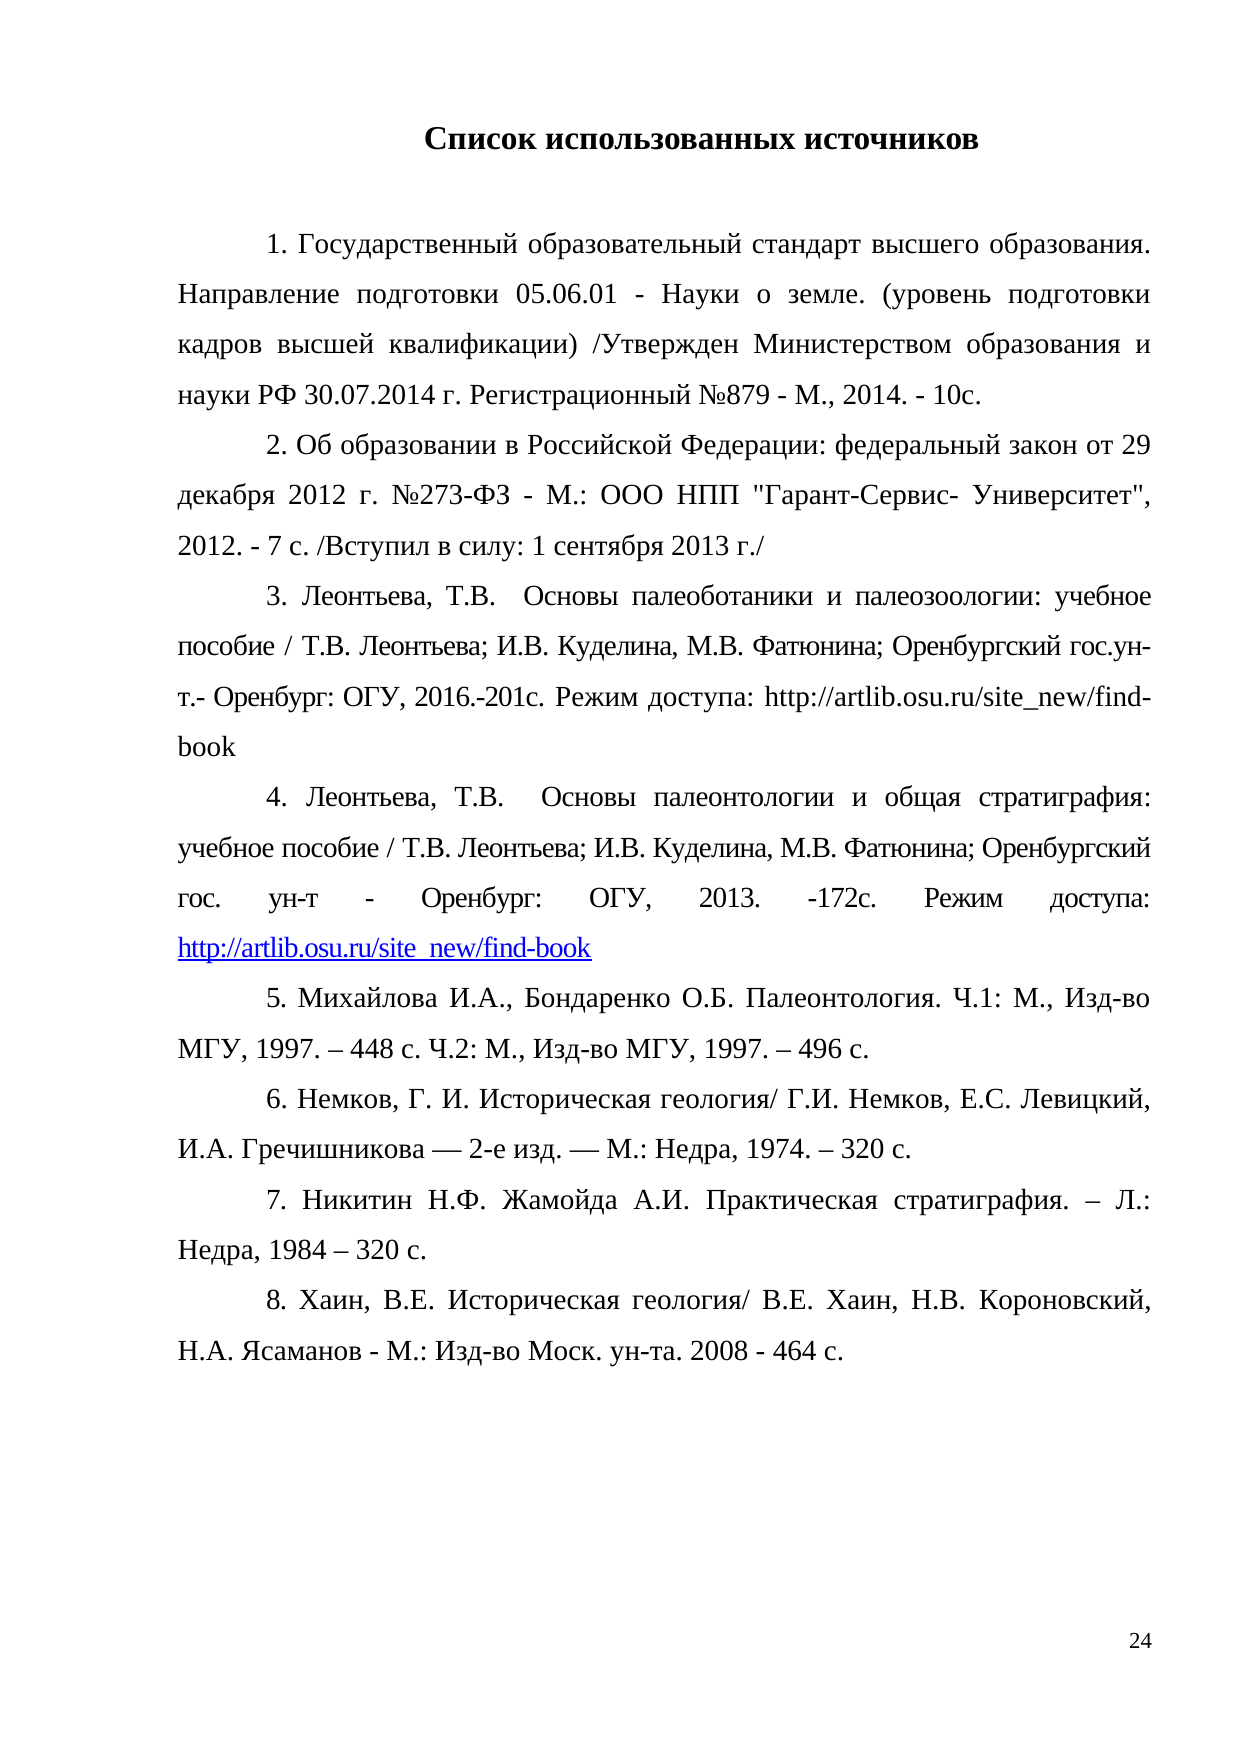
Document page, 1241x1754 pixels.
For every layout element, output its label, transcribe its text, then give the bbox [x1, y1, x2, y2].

text 5. Михайлова И.А., Бондаренко О.Б. Палеонтология. Ч.1: М., Изд-во МГУ, 1997. – 448 с. Ч.2: М., Изд-во МГУ, 1997. – 496 с. [177, 981, 1152, 1064]
text 2. Об образовании в Российской Федерации: федеральный закон от 29 декабря 2012 г. №273-ФЗ - М.: ООО НПП "Гарант-Сервис- Университет", 2012. - 7 с. /Вступил в силу: 1 сентября 2013 г./ [177, 427, 1152, 561]
text 8. Хаин, В.Е. Историческая геология/ В.Е. Хаин, Н.В. Короновский, Н.А. Ясаманов - М.: Изд-во Моск. ун-та. 2008 - 464 с. [177, 1282, 1152, 1366]
text 6. Немков, Г. И. Историческая геология/ Г.И. Немков, Е.С. Левицкий, И.А. Гречишникова — 2-е изд. — М.: Недра, 1974. – 320 с. [177, 1081, 1152, 1165]
text 7. Никитин Н.Ф. Жамойда А.И. Практическая стратиграфия. – Л.: Недра, 1984 – 320 с. [177, 1182, 1152, 1266]
text 1. Государственный образовательный стандарт высшего образования. Направление подготовки 05.06.01 - Науки о земле. (уровень подготовки кадров высшей квалификации) /Утвержден Министерством образования и науки РФ 30.07.2014 г. Регистрационный №879 - M., 2014. - 10с. [177, 226, 1152, 410]
text 3. Леонтьева, Т.В. Основы палеоботаники и палеозоологии: учебное пособие / Т.В. Леонтьева; И.В. Куделина, М.В. Фатюнина; Оренбургский гос.ун-т.- Оренбург: ОГУ, 2016.-201с. Режим доступа: http://artlib.osu.ru/site_new/find-book [177, 578, 1152, 763]
text Список использованных источников [177, 118, 1152, 156]
text 4. Леонтьева, Т.В. Основы палеонтологии и общая стратиграфия: учебное пособие / Т.В. Леонтьева; И.В. Куделина, М.В. Фатюнина; Оренбургский гос. ун-т - Оренбург: ОГУ, 2013. -172с. Режим доступа: http://artlib.osu.ru/site_new/find-book [177, 779, 1152, 964]
